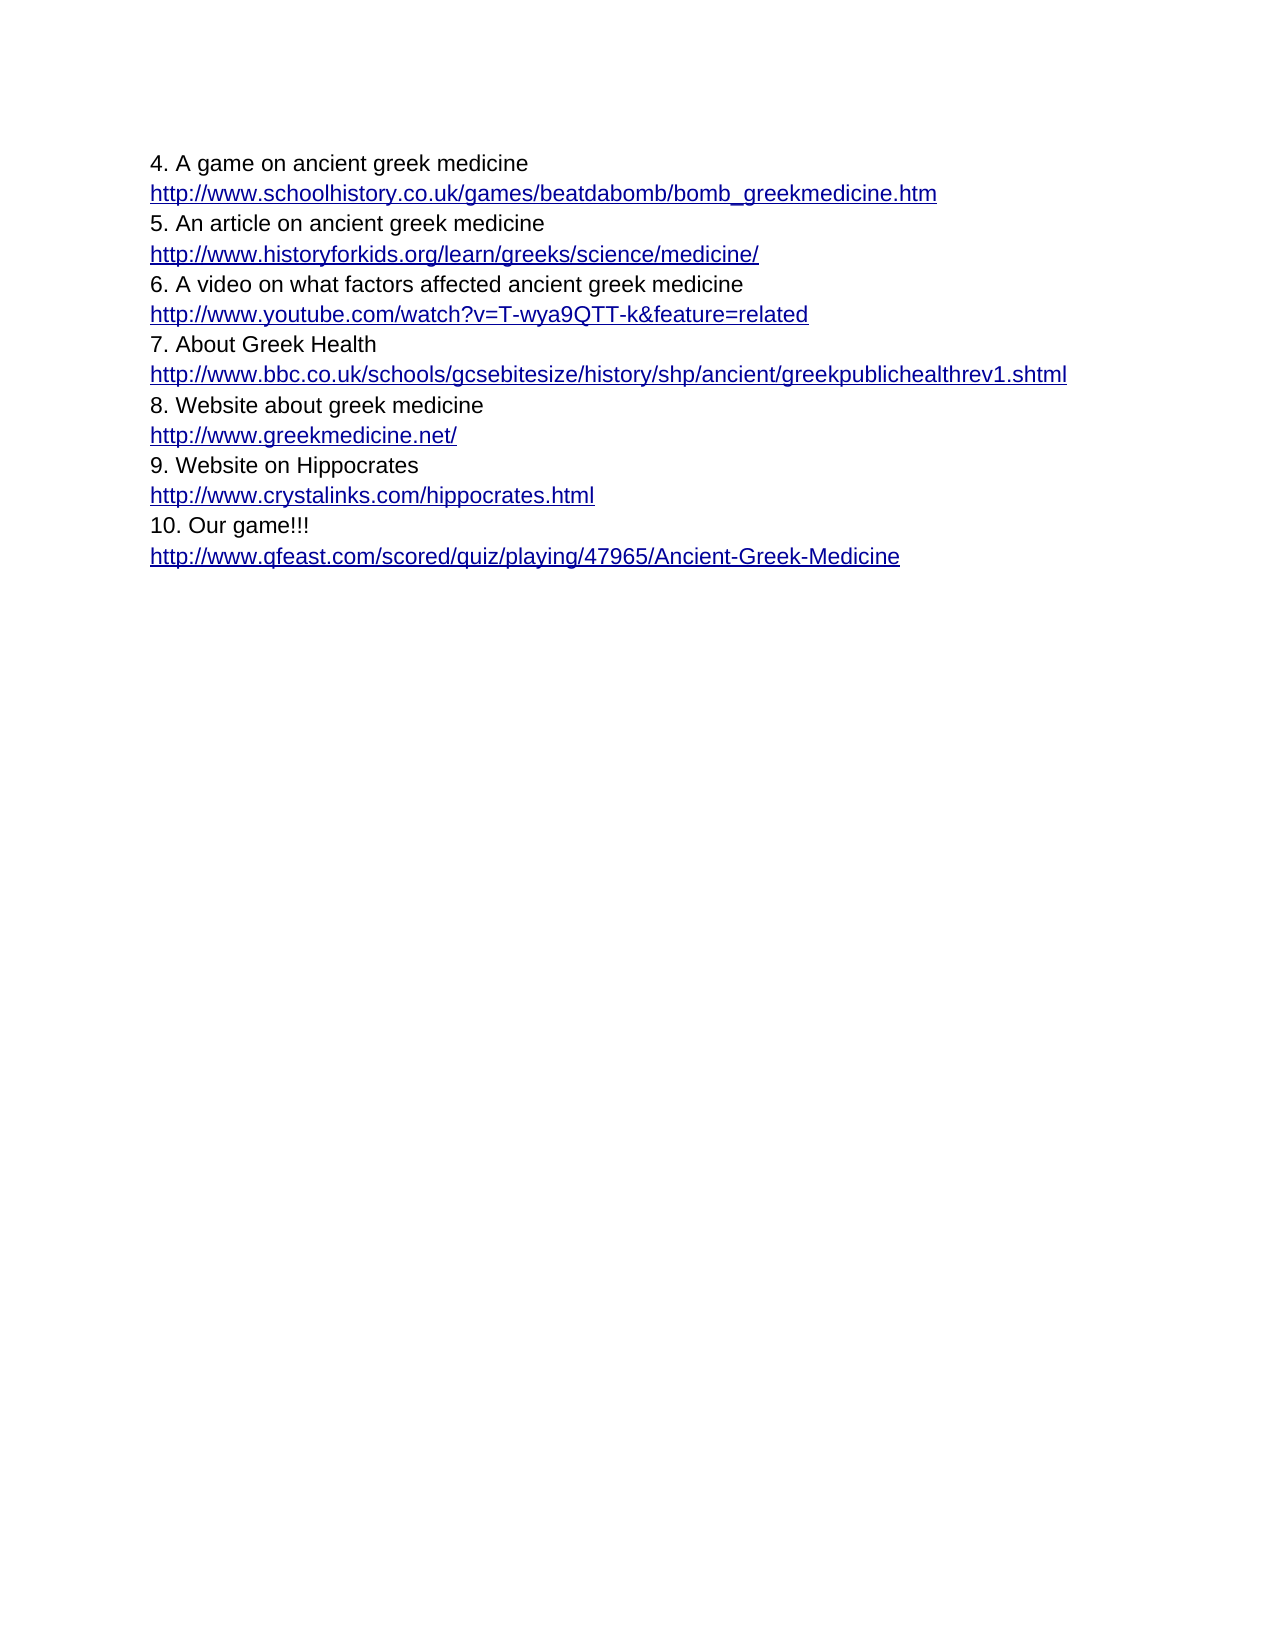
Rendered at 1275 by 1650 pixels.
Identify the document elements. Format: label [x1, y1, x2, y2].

text [150, 150, 1125, 569]
